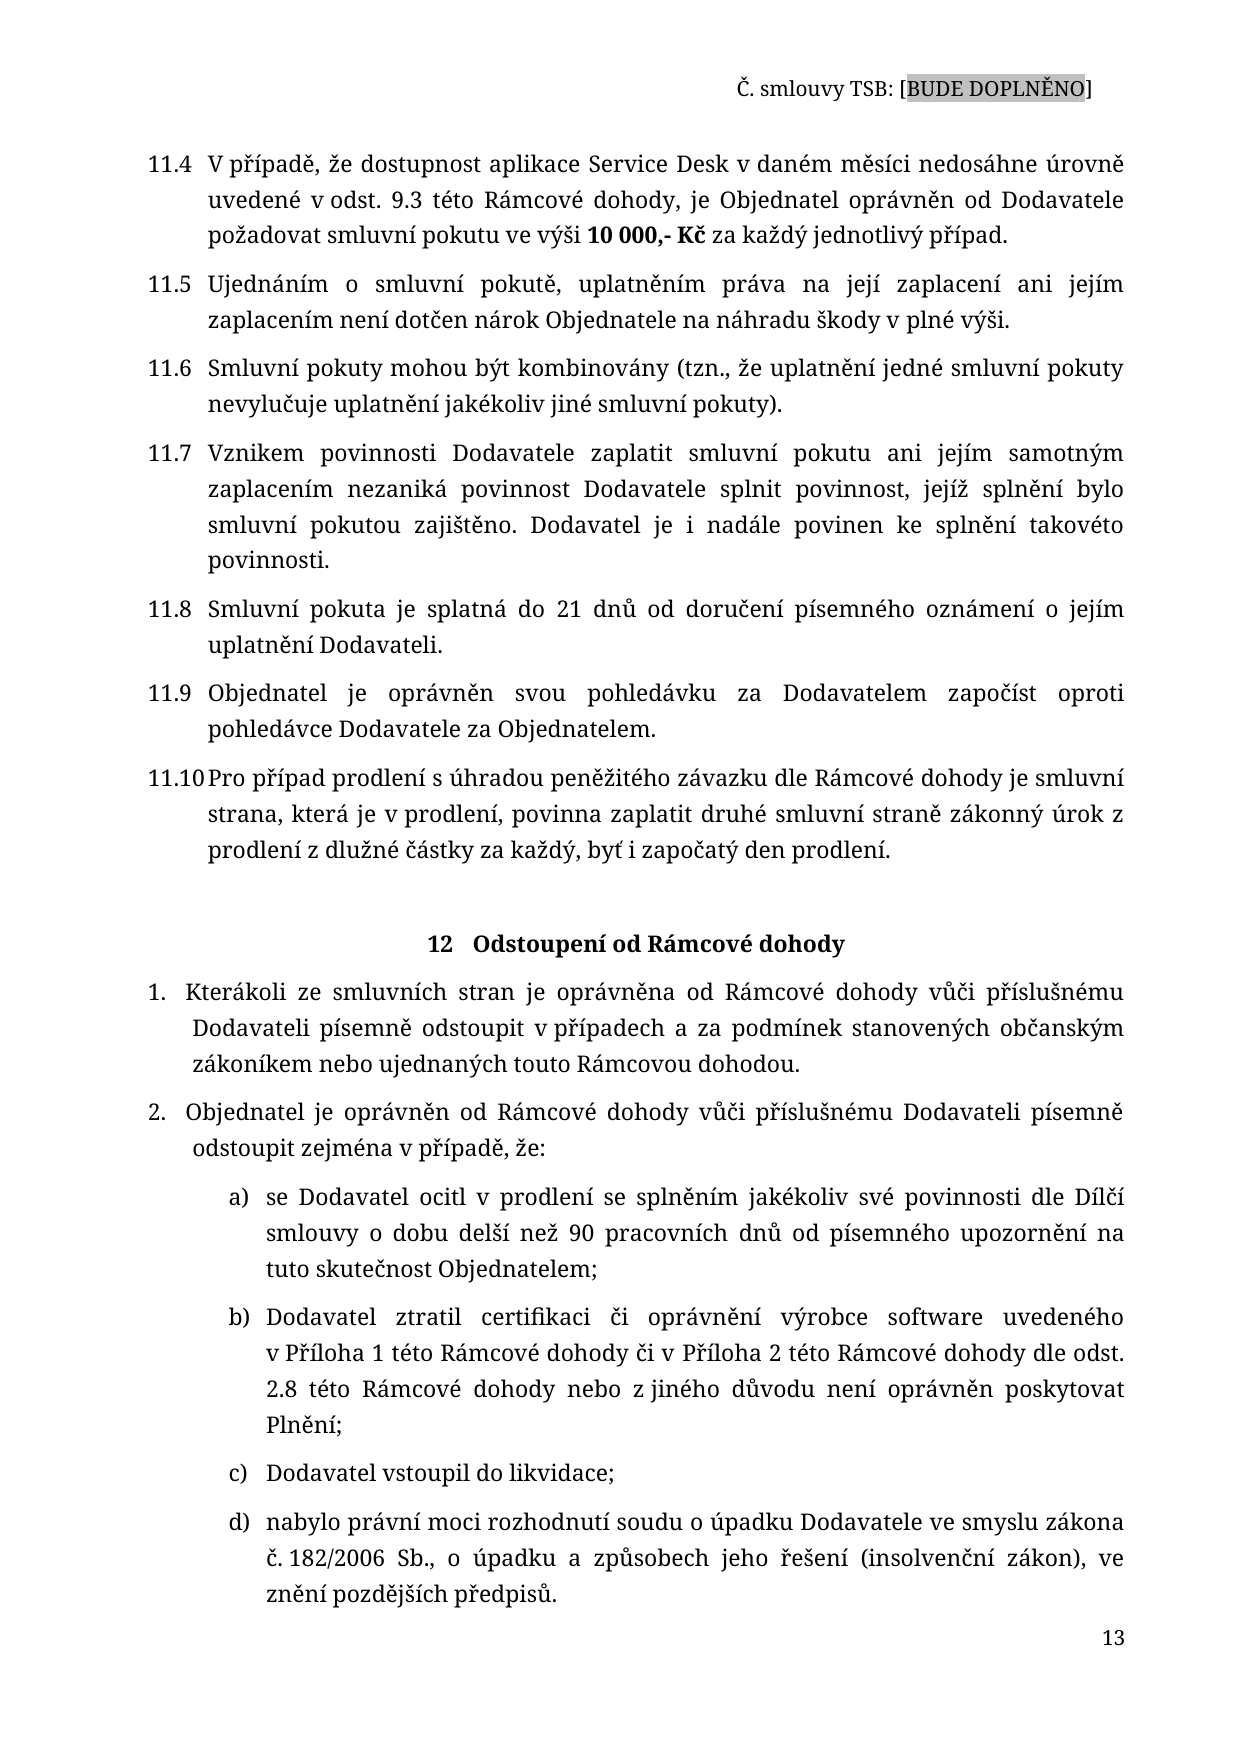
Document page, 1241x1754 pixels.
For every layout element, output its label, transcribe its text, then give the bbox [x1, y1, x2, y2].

list Dodavatel vstoupil do likvidace; [228, 1457, 1125, 1488]
subtitle Odstoupení od Rámcové dohody [148, 927, 1125, 959]
subtitle V případě, že dostupnost aplikace Service Desk v daném měsíci nedosáhne úrovně uvedené v odst. 9.3 této Rámcové dohody, je Objednatel oprávněn od Dodavatele požadovat smluvní pokutu ve výši 10 000,- Kč za každý jednotlivý případ. [148, 148, 1125, 251]
list Kterákoli ze smluvních stran je oprávněna od Rámcové dohody vůči příslušnému Dodavateli písemně odstoupit v případech a za podmínek stanovených občanským zákoníkem nebo ujednaných touto Rámcovou dohodou. [148, 976, 1125, 1079]
subtitle Smluvní pokuty mohou být kombinovány (tzn., že uplatnění jedné smluvní pokuty nevylučuje uplatnění jakékoliv jiné smluvní pokuty). [148, 352, 1125, 419]
list nabylo právní moci rozhodnutí soudu o úpadku Dodavatele ve smyslu zákona č. 182/2006 Sb., o úpadku a způsobech jeho řešení (insolvenční zákon), ve znění pozdějších předpisů. [228, 1506, 1125, 1609]
subtitle Objednatel je oprávněn svou pohledávku za Dodavatelem započíst oproti pohledávce Dodavatele za Objednatelem. [148, 677, 1125, 744]
subtitle Pro případ prodlení s úhradou peněžitého závazku dle Rámcové dohody je smluvní strana, která je v prodlení, povinna zaplatit druhé smluvní straně zákonný úrok z prodlení z dlužné částky za každý, byť i započatý den prodlení. [148, 762, 1125, 865]
list Objednatel je oprávněn od Rámcové dohody vůči příslušnému Dodavateli písemně odstoupit zejména v případě, že: [148, 1096, 1125, 1163]
subtitle Smluvní pokuta je splatná do 21 dnů od doručení písemného oznámení o jejím uplatnění Dodavateli. [148, 593, 1125, 660]
list Dodavatel ztratil certifikaci či oprávnění výrobce software uvedeného v Příloha 1 této Rámcové dohody či v Příloha 2 této Rámcové dohody dle odst. 2.8 této Rámcové dohody nebo z jiného důvodu není oprávněn poskytovat Plnění; [228, 1301, 1125, 1440]
subtitle Ujednáním o smluvní pokutě, uplatněním práva na její zaplacení ani jejím zaplacením není dotčen nárok Objednatele na náhradu škody v plné výši. [148, 268, 1125, 335]
list se Dodavatel ocitl v prodlení se splněním jakékoliv své povinnosti dle Dílčí smlouvy o dobu delší než 90 pracovních dnů od písemného upozornění na tuto skutečnost Objednatelem; [228, 1181, 1125, 1284]
subtitle Vznikem povinnosti Dodavatele zaplatit smluvní pokutu ani jejím samotným zaplacením nezaniká povinnost Dodavatele splnit povinnost, jejíž splnění bylo smluvní pokutou zajištěno. Dodavatel je i nadále povinen ke splnění takovéto povinnosti. [148, 437, 1125, 576]
